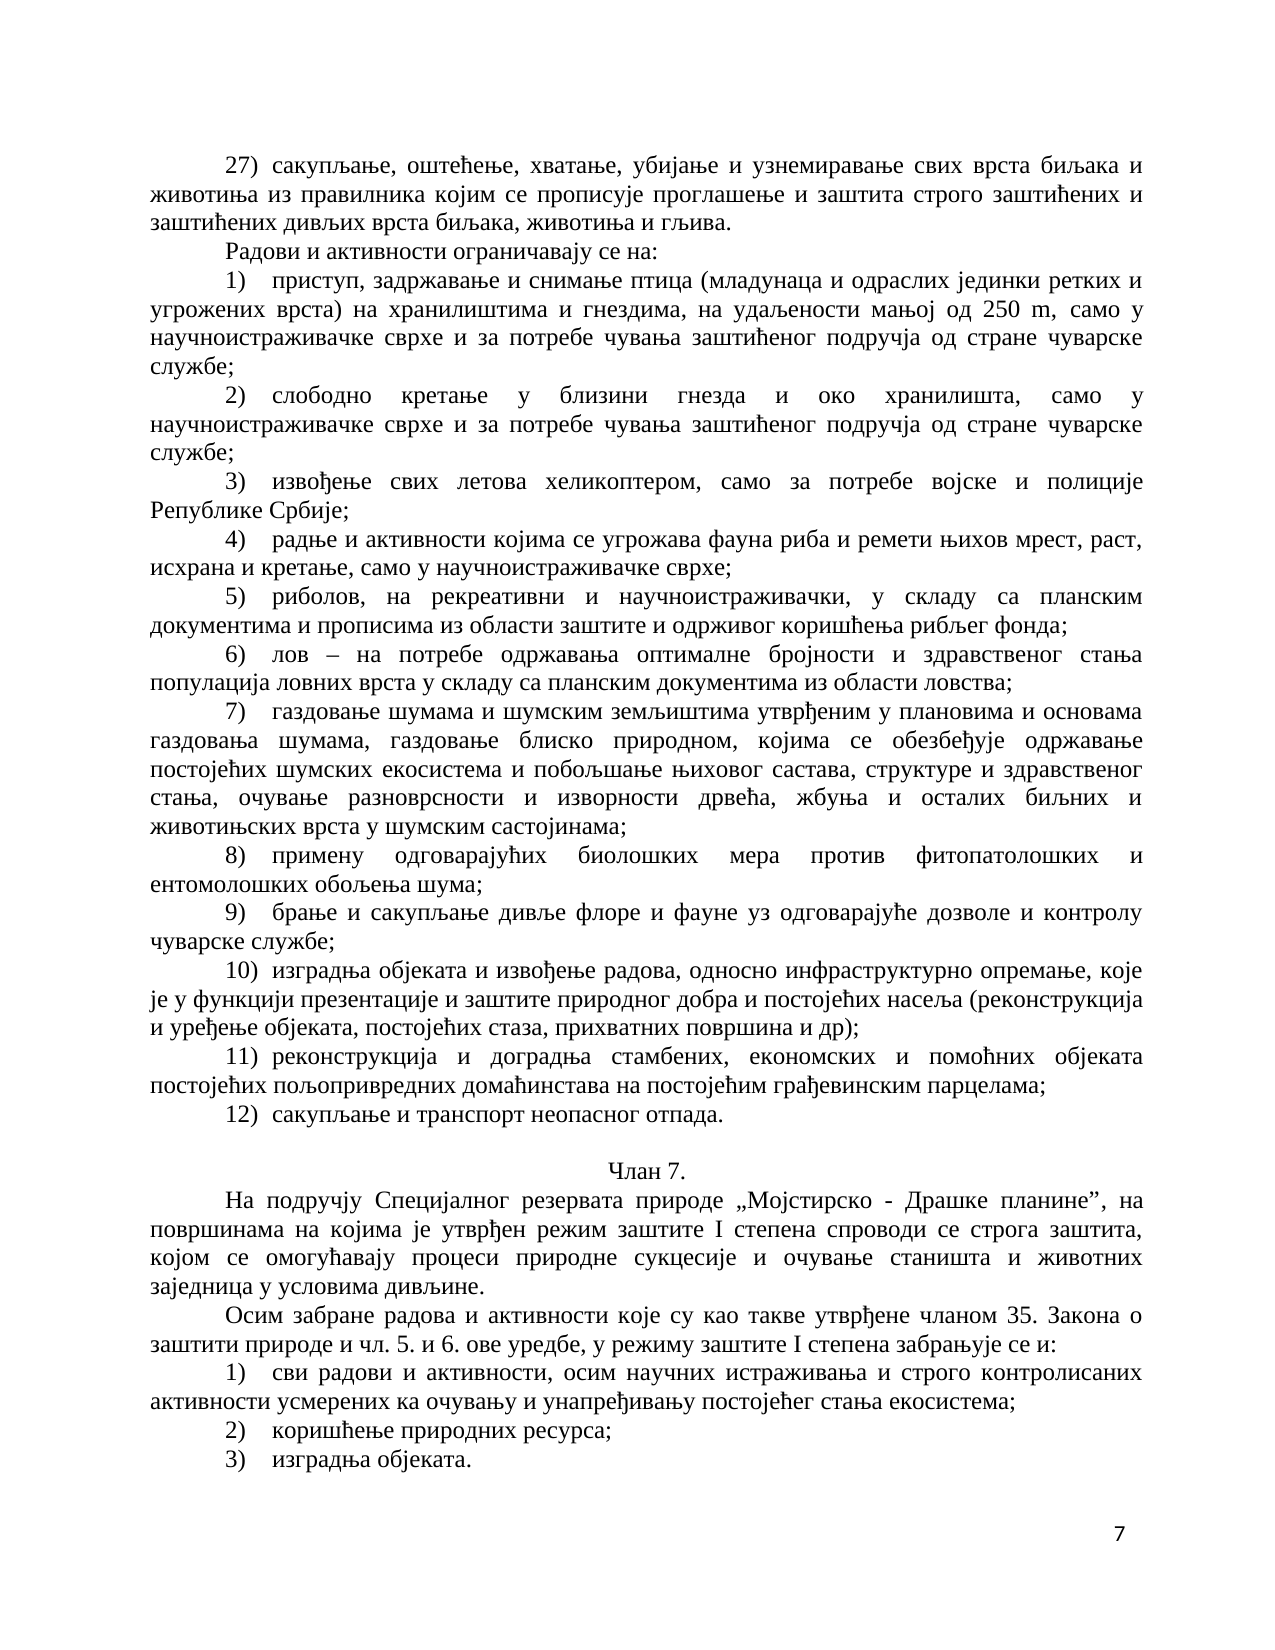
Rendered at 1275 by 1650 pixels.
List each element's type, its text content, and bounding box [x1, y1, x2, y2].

list изградња објеката. [150, 1444, 1144, 1472]
list сви радови и активности, осим научних истраживања и строго контролисаних активности усмерених ка очувању и унапређивању постојећег стања екосистема; [150, 1357, 1144, 1415]
text Члан 7. [150, 1156, 1144, 1185]
list газдовање шумама и шумским земљиштима утврђеним у плановима и основама газдовања шумама, газдовање блиско природном, којима се обезбеђује одржавање постојећих шумских екосистема и побољшање њиховог састава, структуре и здравственог стања, очување разноврсности и изворности дрвећа, жбуња и осталих биљних и животињских врста у шумским састојинама; [150, 696, 1144, 840]
list брање и сакупљање дивље флоре и фауне уз одговарајуће дозволе и контролу чуварске службе; [150, 897, 1144, 955]
list извођење свих летова хеликоптером, само за потребе војске и полиције Републике Србије; [150, 466, 1144, 524]
list изградња објеката и извођење радова, односно инфраструктурно опремање, које је у функцији презентације и заштите природног добра и постојећих насеља (реконструкција и уређење објеката, постојећих стаза, прихватних површина и др); [150, 955, 1144, 1041]
list сакупљање, оштећење, хватање, убијање и узнемиравање свих врста биљака и животиња из правилника којим се прописује проглашење и заштита строго заштићених и заштићених дивљих врста биљака, животиња и гљива. [150, 150, 1144, 236]
list примену одговарајућих биолошких мера против фитопатолошких и ентомолошких обољења шума; [150, 840, 1144, 897]
list слободно кретање у близини гнезда и око хранилишта, само у научноистраживачке сврхе и за потребе чувања заштићеног подручја од стране чуварске службе; [150, 380, 1144, 466]
list риболов, на рекреативни и научноистраживачки, у складу са планским документима и прописима из области заштите и одрживог коришћења рибљег фонда; [150, 581, 1144, 639]
list приступ, задржавање и снимање птица (младунаца и одраслих јединки ретких и угрожених врста) на хранилиштима и гнездима, на удаљености мањој од 250 m, само у научноистраживачке сврхе и за потребе чувања заштићеног подручја од стране чуварске службе; [150, 265, 1144, 380]
list радње и активности којима се угрожава фауна риба и ремети њихов мрест, раст, исхрана и кретање, само у научноистраживачке сврхе; [150, 524, 1144, 581]
text Радови и активности ограничавају се на: [150, 236, 1144, 265]
list реконструкција и доградња стамбених, економских и помоћних објеката постојећих пољопривредних домаћинстава на постојећим грађевинским парцелама; [150, 1041, 1144, 1099]
text На подручју Специјалног резервата природе „Мојстирско - Драшке планинеˮ, на површинама на којима је утврђен режим заштите I степена спроводи се строга заштита, којом се омогућавају процеси природне сукцесије и очување станишта и животних заједница у условима дивљине. [150, 1185, 1144, 1300]
list лов – на потребе одржавања оптималне бројности и здравственог стања популација ловних врста у складу са планским документима из области ловства; [150, 639, 1144, 696]
text Осим забране радова и активности које су као такве утврђене чланом 35. Закона о заштити природе и чл. 5. и 6. ове уредбе, у режиму заштите I степена забрањује се и: [150, 1300, 1144, 1357]
list коришћење природних ресурса; [150, 1415, 1144, 1444]
list сакупљање и транспорт неопасног отпада. [150, 1099, 1144, 1127]
